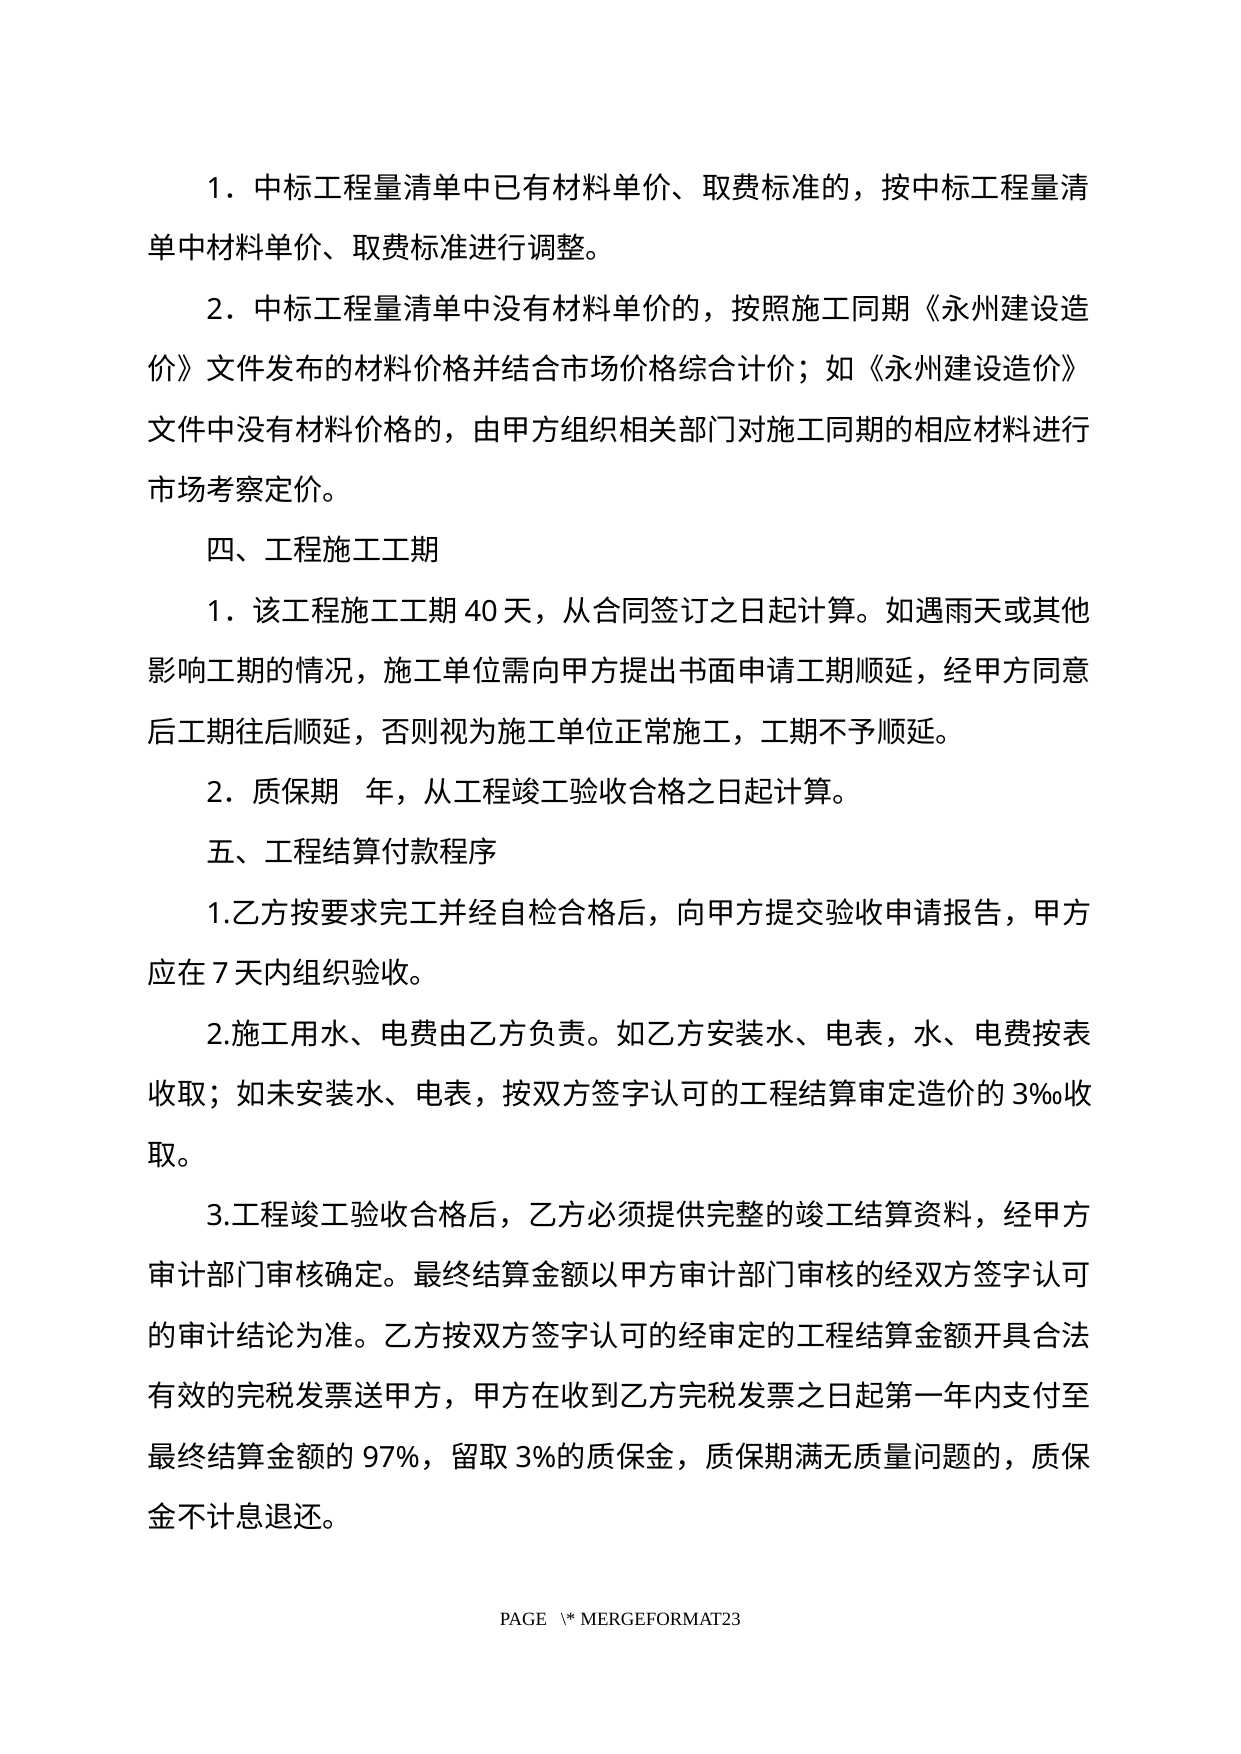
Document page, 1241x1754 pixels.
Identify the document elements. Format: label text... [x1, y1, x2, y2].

text 1．中标工程量清单中已有材料单价、取费标准的，按中标工程量清单中材料单价、取费标准进行调整。 [148, 150, 1092, 271]
text 2．质保期 年，从工程竣工验收合格之日起计算。 [148, 754, 1092, 814]
text 3.工程竣工验收合格后，乙方必须提供完整的竣工结算资料，经甲方审计部门审核确定。最终结算金额以甲方审计部门审核的经双方签字认可的审计结论为准。乙方按双方签字认可的经审定的工程结算金额开具合法有效的完税发票送甲方，甲方在收到乙方完税发票之日起第一年内支付至最终结算金额的97%，留取3%的质保金，质保期满无质量问题的，质保金不计息退还。 [148, 1177, 1092, 1539]
text 2．中标工程量清单中没有材料单价的，按照施工同期《永州建设造价》文件发布的材料价格并结合市场价格综合计价；如《永州建设造价》文件中没有材料价格的，由甲方组织相关部门对施工同期的相应材料进行市场考察定价。 [148, 271, 1092, 512]
text 1.乙方按要求完工并经自检合格后，向甲方提交验收申请报告，甲方应在7天内组织验收。 [148, 875, 1092, 996]
text 1．该工程施工工期40天，从合同签订之日起计算。如遇雨天或其他影响工期的情况，施工单位需向甲方提出书面申请工期顺延，经甲方同意后工期往后顺延，否则视为施工单位正常施工，工期不予顺延。 [148, 573, 1092, 754]
text 2.施工用水、电费由乙方负责。如乙方安装水、电表，水、电费按表收取；如未安装水、电表，按双方签字认可的工程结算审定造价的3‰收取。 [148, 996, 1092, 1177]
text 五、工程结算付款程序 [148, 814, 1092, 875]
text 四、工程施工工期 [148, 512, 1092, 573]
